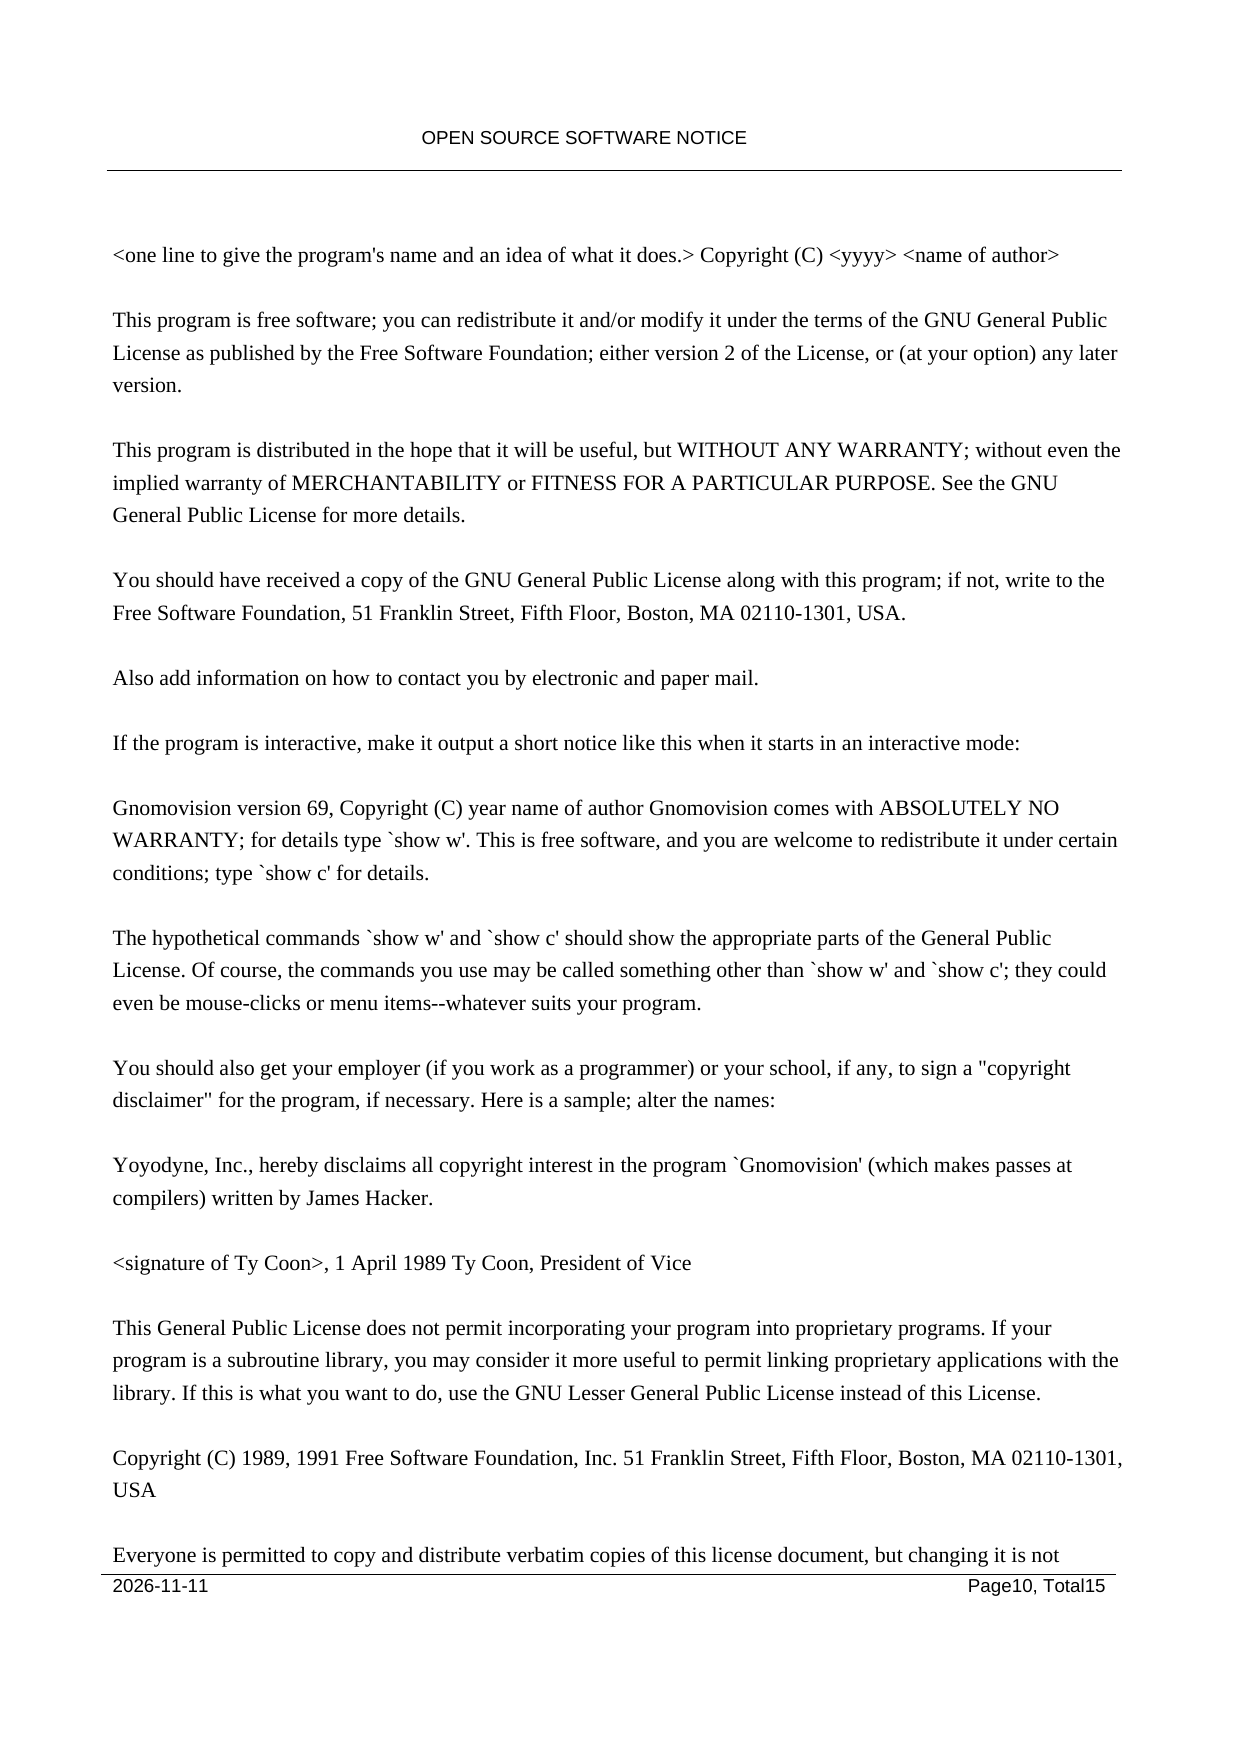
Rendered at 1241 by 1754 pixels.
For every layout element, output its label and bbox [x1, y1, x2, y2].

text [112, 206, 1128, 1571]
